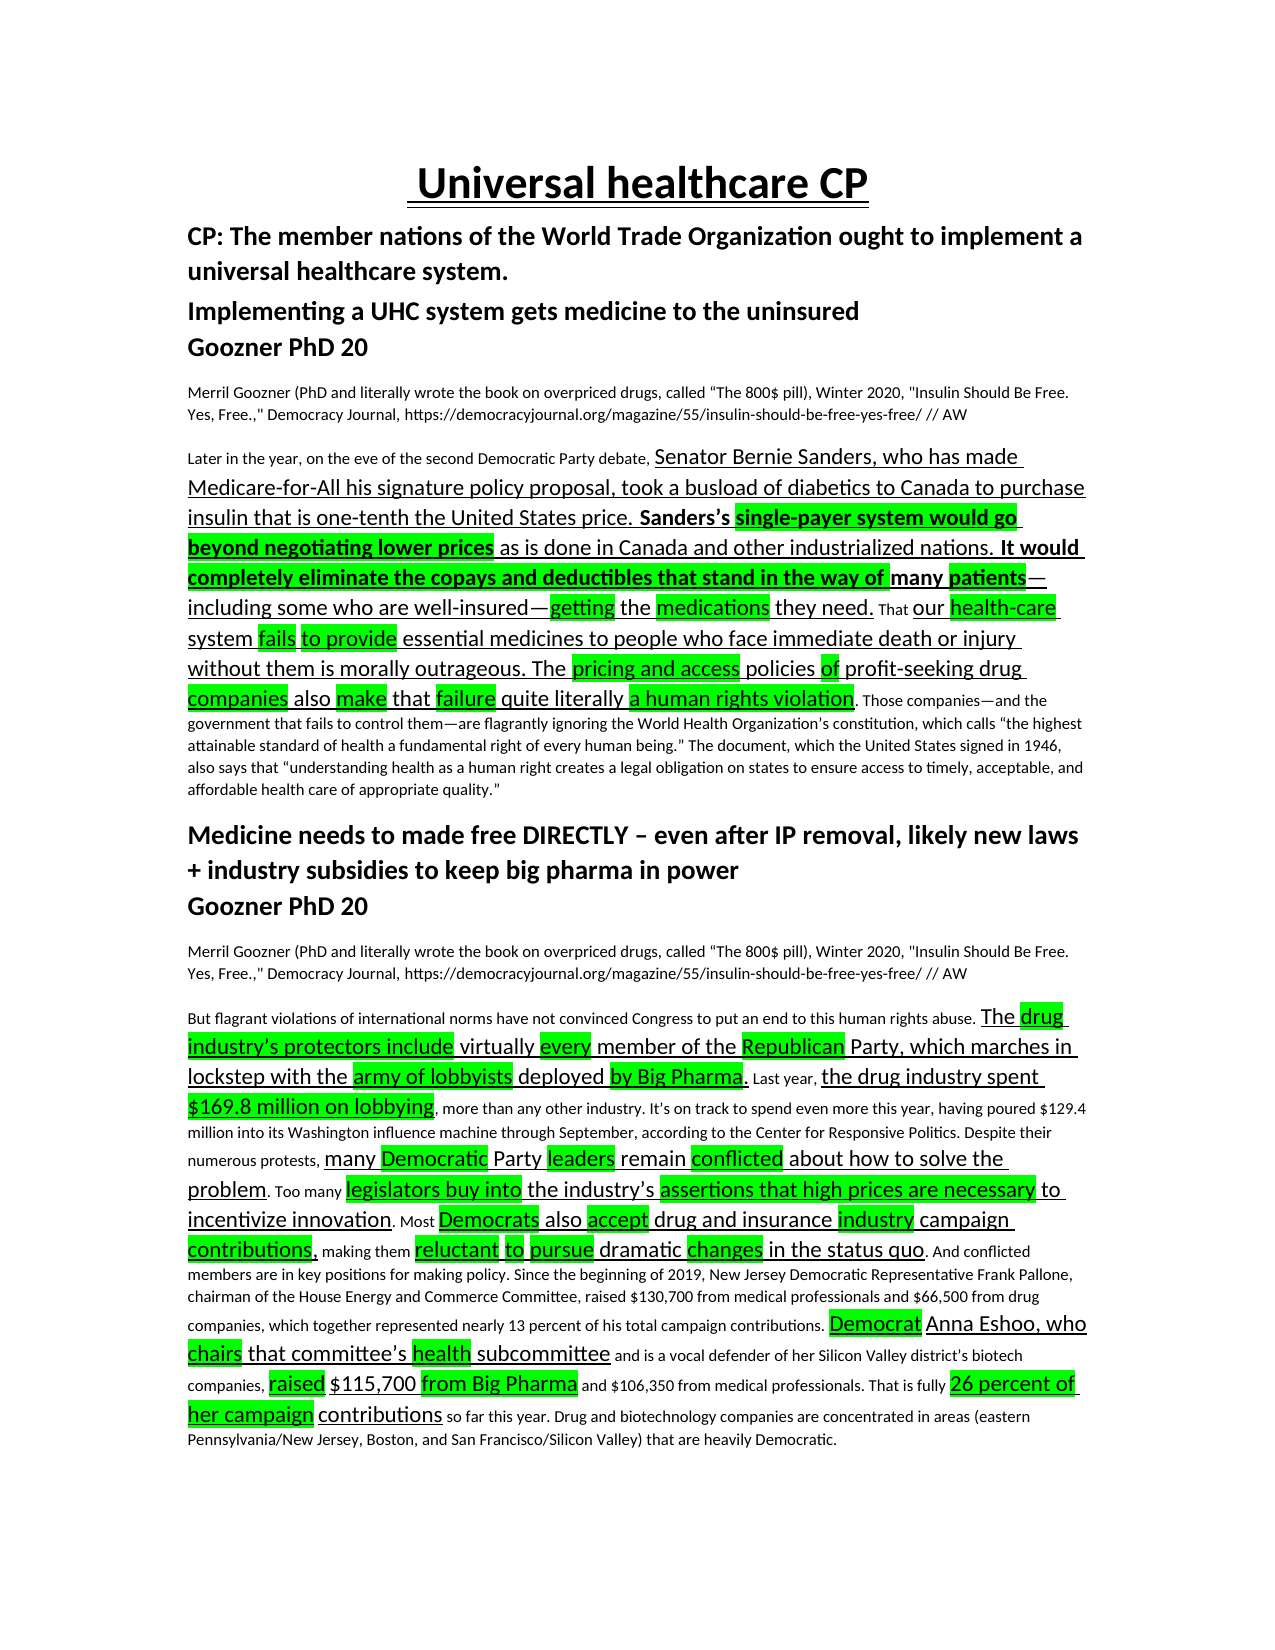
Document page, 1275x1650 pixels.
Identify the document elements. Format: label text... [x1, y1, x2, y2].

subtitle Implementing a UHC system gets medicine to the uninsured [187, 294, 1087, 327]
text Goozner PhD 20 [187, 889, 1087, 922]
text Merril Goozner (PhD and literally wrote the book on overpriced drugs, called “The 800$ pill), Winter 2020, "Insulin Should Be Free. Yes, Free.," Democracy Journal, https://democracyjournal.org/magazine/55/insulin-should-be-free-yes-free/ // AW [187, 941, 1087, 983]
text Goozner PhD 20 [187, 330, 1087, 363]
subtitle Medicine needs to made free DIRECTLY – even after IP removal, likely new laws + industry subsidies to keep big pharma in power [187, 818, 1087, 886]
subtitle Universal healthcare CP [187, 154, 1087, 210]
text Merril Goozner (PhD and literally wrote the book on overpriced drugs, called “The 800$ pill), Winter 2020, "Insulin Should Be Free. Yes, Free.," Democracy Journal, https://democracyjournal.org/magazine/55/insulin-should-be-free-yes-free/ // AW [187, 382, 1087, 424]
text But flagrant violations of international norms have not convinced Congress to put an end to this human rights abuse. The drug industry’s protectors include virtually every member of the Republican Party, which marches in lockstep with the army of lobbyists deployed by Big Pharma. Last year, the drug industry spent $169.8 million on lobbying, more than any other industry. It’s on track to spend even more this year, having poured $129.4 million into its Washington influence machine through September, according to the Center for Responsive Politics. Despite their numerous protests, many Democratic Party leaders remain conflicted about how to solve the problem. Too many legislators buy into the industry’s assertions that high prices are necessary to incentivize innovation. Most Democrats also accept drug and insurance industry campaign contributions, making them reluctant to pursue dramatic changes in the status quo. And conflicted members are in key positions for making policy. Since the beginning of 2019, New Jersey Democratic Representative Frank Pallone, chairman of the House Energy and Commerce Committee, raised $130,700 from medical professionals and $66,500 from drug companies, which together represented nearly 13 percent of his total campaign contributions. Democrat Anna Eshoo, who chairs that committee’s health subcommittee and is a vocal defender of her Silicon Valley district’s biotech companies, raised $115,700 from Big Pharma and $106,350 from medical professionals. That is fully 26 percent of her campaign contributions so far this year. Drug and biotechnology companies are concentrated in areas (eastern Pennsylvania/New Jersey, Boston, and San Francisco/Silicon Valley) that are heavily Democratic. [187, 1002, 1087, 1449]
text Later in the year, on the eve of the second Democratic Party debate, Senator Bernie Sanders, who has made Medicare-for-All his signature policy proposal, took a busload of diabetics to Canada to purchase insulin that is one-tenth the United States price. Sanders’s single-payer system would go beyond negotiating lower prices as is done in Canada and other industrialized nations. It would completely eliminate the copays and deductibles that stand in the way of many patients—including some who are well-insured—getting the medications they need. That our health-care system fails to provide essential medicines to people who face immediate death or injury without them is morally outrageous. The pricing and access policies of profit-seeking drug companies also make that failure quite literally a human rights violation. Those companies—and the government that fails to control them—are flagrantly ignoring the World Health Organization’s constitution, which calls “the highest attainable standard of health a fundamental right of every human being.” The document, which the United States signed in 1946, also says that “understanding health as a human right creates a legal obligation on states to ensure access to timely, acceptable, and affordable health care of appropriate quality.” [187, 442, 1087, 799]
subtitle CP: The member nations of the World Trade Organization ought to implement a universal healthcare system. [187, 219, 1087, 287]
